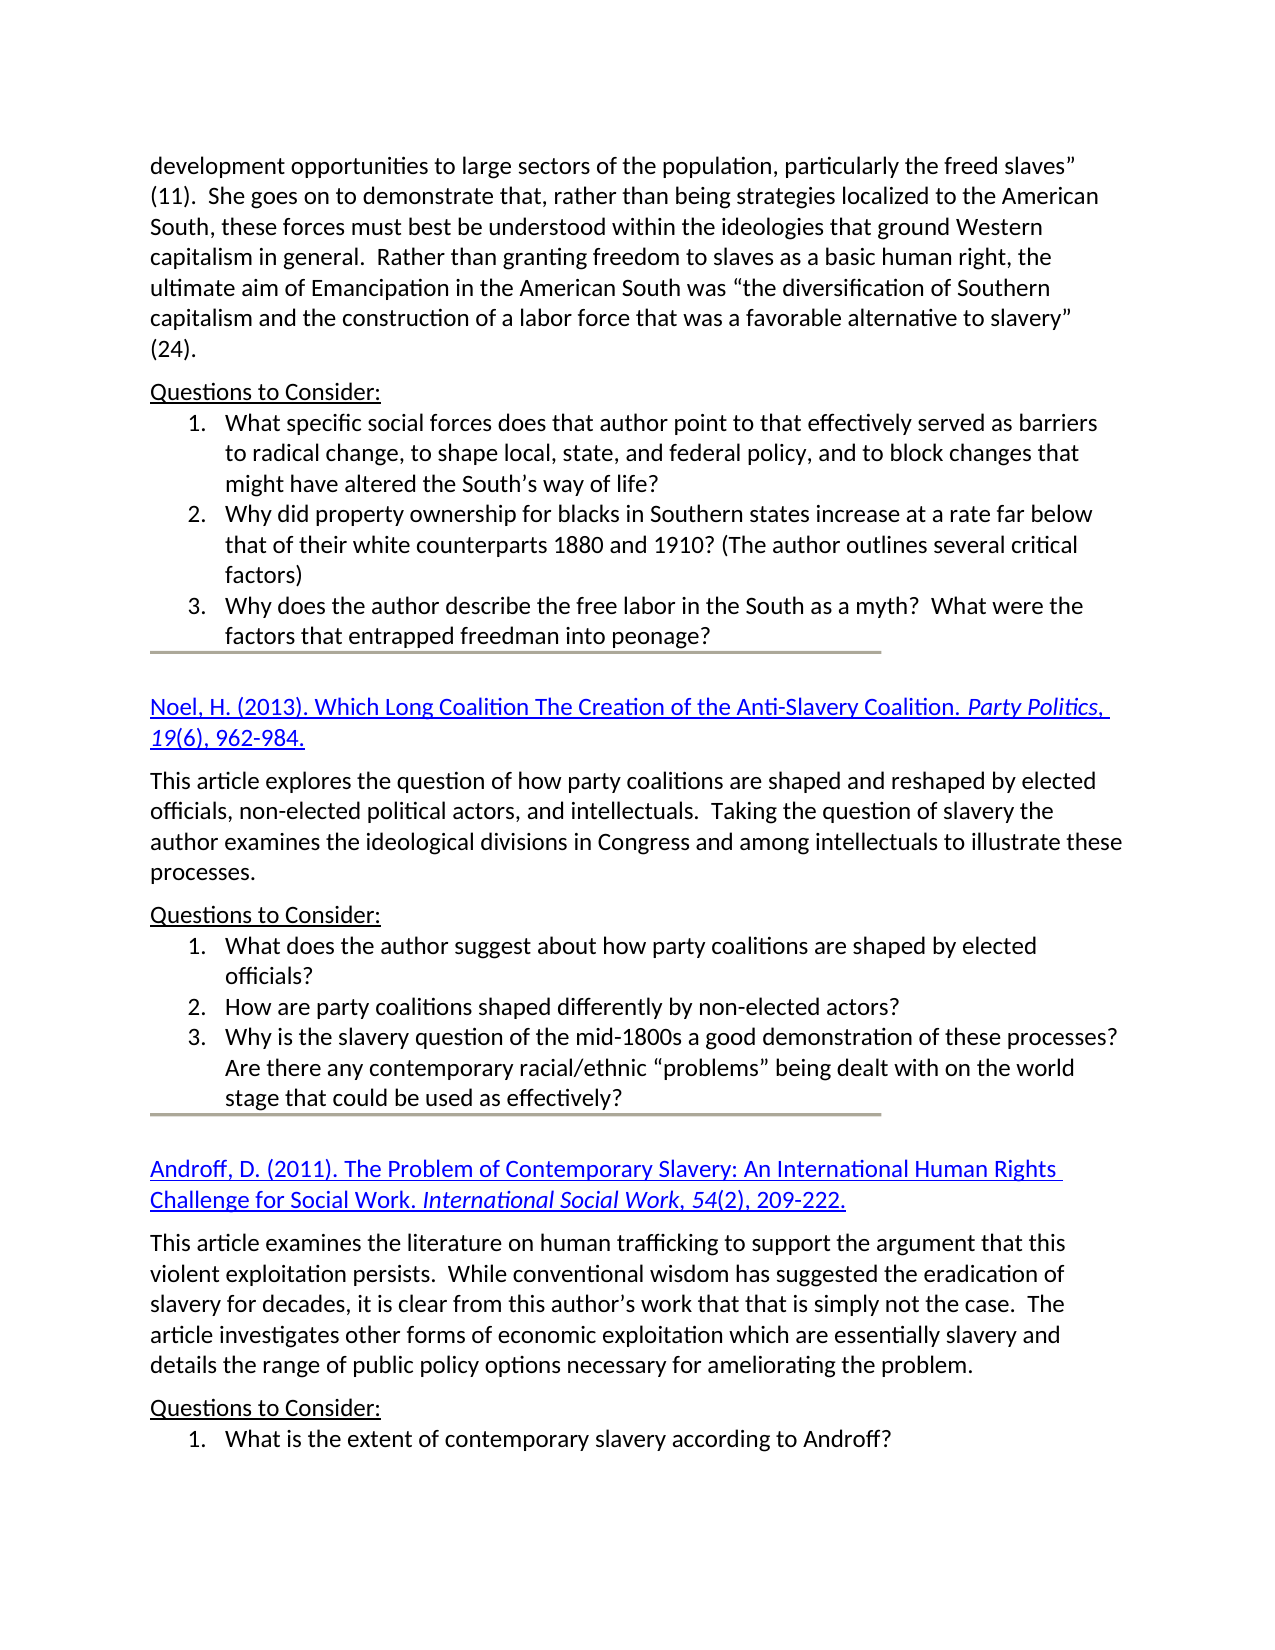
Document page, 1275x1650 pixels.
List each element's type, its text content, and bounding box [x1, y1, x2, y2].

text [150, 150, 1125, 364]
list Why did property ownership for blacks in Southern states increase at a rate far below that of their white counterparts 1880 and 1910? (The author outlines several critical factors) [187, 498, 1125, 590]
list What is the extent of contemporary slavery according to Androff? [187, 1423, 1125, 1453]
text Questions to Consider: [150, 1392, 1125, 1423]
list Why is the slavery question of the mid-1800s a good demonstration of these processes? Are there any contemporary racial/ethnic “problems” being dealt with on the world stage that could be used as effectively? [187, 1022, 1125, 1113]
text This article explores the question of how party coalitions are shaped and reshaped by elected officials, non-elected political actors, and intellectuals. Taking the question of slavery the author examines the ideological divisions in Congress and among intellectuals to illustrate these processes. [150, 765, 1125, 887]
text Questions to Consider: [150, 899, 1125, 930]
list How are party coalitions shaped differently by non-elected actors? [187, 991, 1125, 1022]
text This article examines the literature on human trafficking to support the argument that this violent exploitation persists. While conventional wisdom has suggested the eradication of slavery for decades, it is clear from this author’s work that that is simply not the case. The article investigates other forms of economic exploitation which are essentially slavery and details the range of public policy options necessary for ameliorating the problem. [150, 1227, 1125, 1380]
list Why does the author describe the free labor in the South as a myth? What were the factors that entrapped freedman into peonage? [187, 590, 1125, 651]
text Noel, H. (2013). Which Long Coalition The Creation of the Anti-Slavery Coalition. Party Politics, 19(6), 962-984. [150, 691, 1125, 752]
list What specific social forces does that author point to that effectively served as barriers to radical change, to shape local, state, and federal policy, and to block changes that might have altered the South’s way of life? [187, 407, 1125, 498]
text Questions to Consider: [150, 376, 1125, 407]
list What does the author suggest about how party coalitions are shaped by elected officials? [187, 930, 1125, 991]
text Androff, D. (2011). The Problem of Contemporary Slavery: An International Human Rights Challenge for Social Work. International Social Work, 54(2), 209-222. [150, 1154, 1125, 1215]
